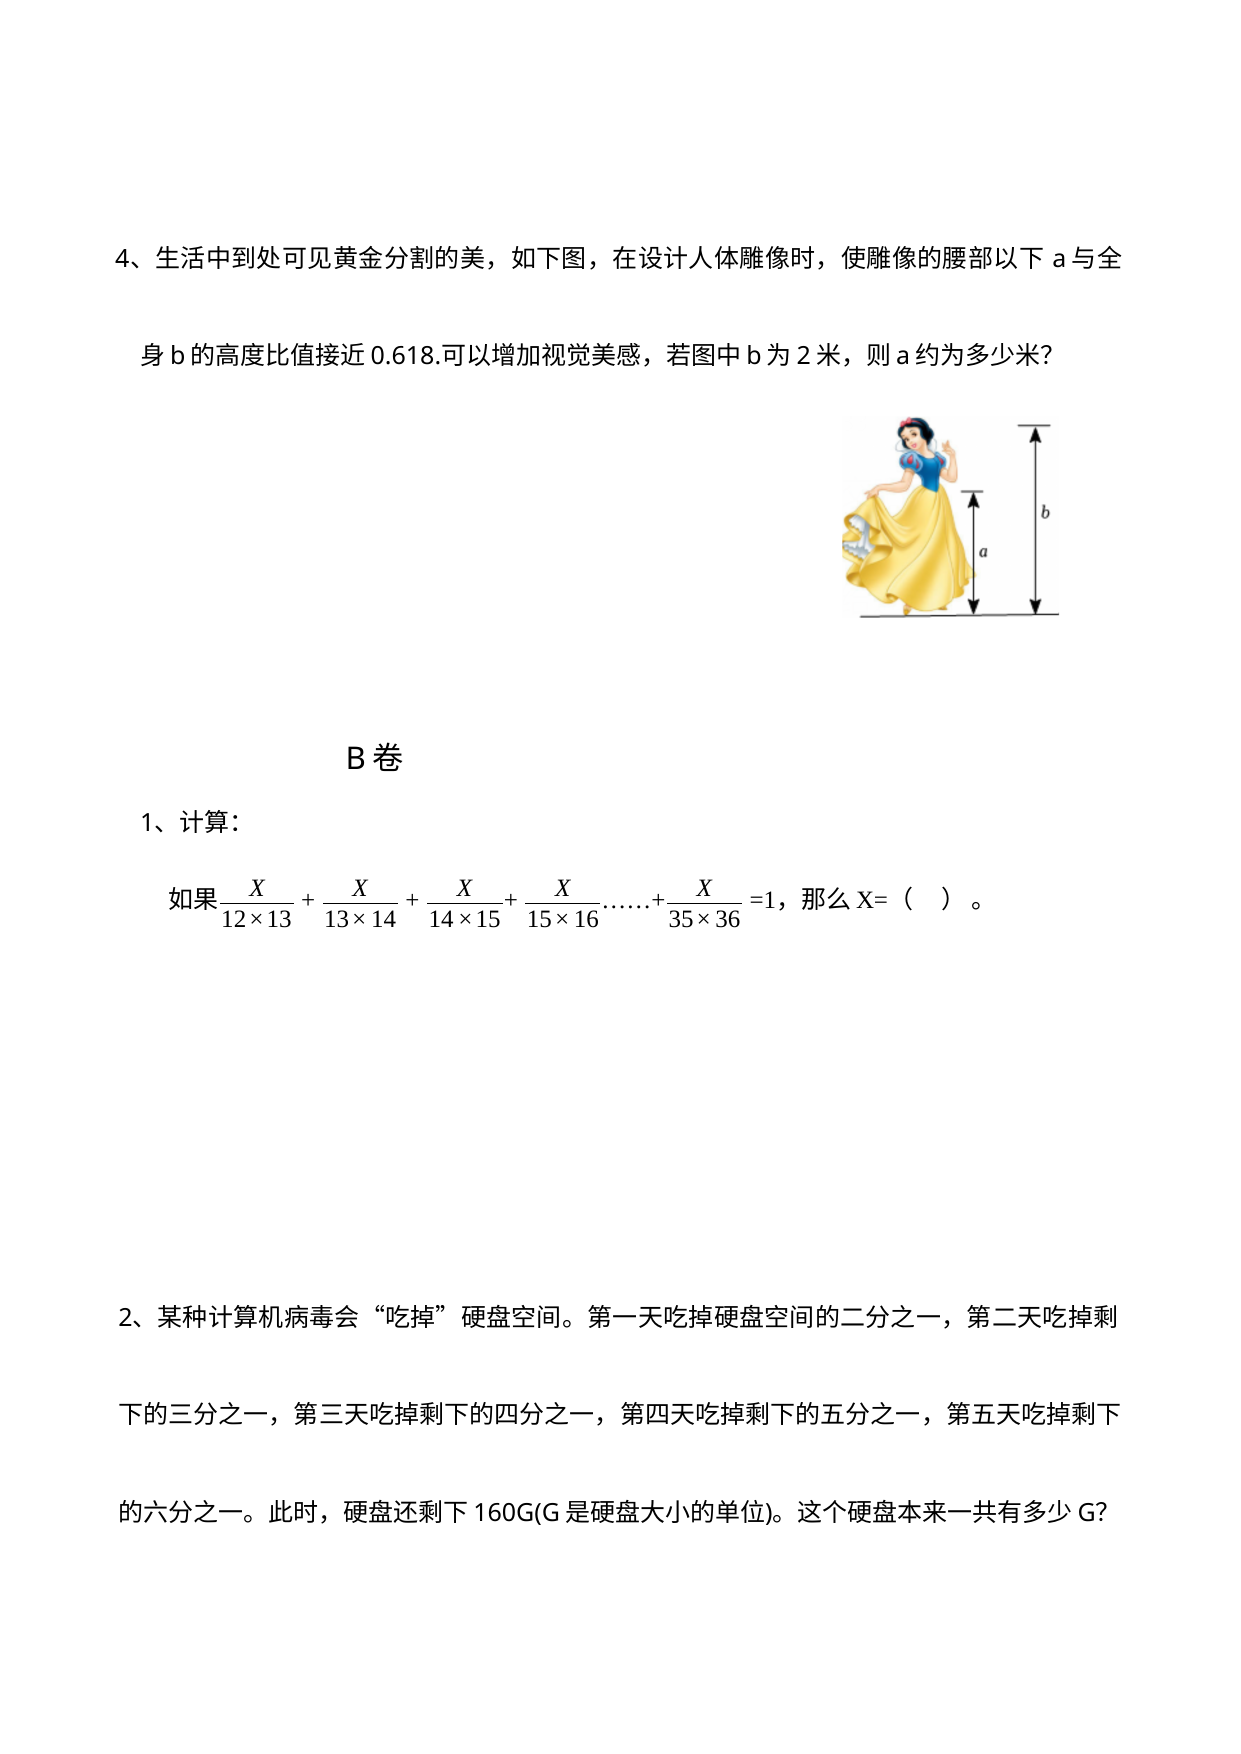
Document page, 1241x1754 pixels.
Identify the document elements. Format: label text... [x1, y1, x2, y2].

list 计算： [140, 788, 1122, 853]
text 4、生活中到处可见黄金分割的美，如下图，在设计人体雕像时，使雕像的腰部以下a与全身b的高度比值接近0.618.可以增加视觉美感，若图中b为2米，则a约为多少米？ [115, 224, 1122, 386]
list 如果 + + + ……+ =1，那么X=（ ） 。 [118, 872, 1122, 937]
picture [842, 416, 1060, 618]
text B卷 [118, 723, 1122, 788]
list 某种计算机病毒会“吃掉”硬盘空间。第一天吃掉硬盘空间的二分之一，第二天吃掉剩下的三分之一，第三天吃掉剩下的四分之一，第四天吃掉剩下的五分之一，第五天吃掉剩下的六分之一。此时，硬盘还剩下160G(G是硬盘大小的单位)。这个硬盘本来一共有多少G？ [118, 1283, 1122, 1543]
